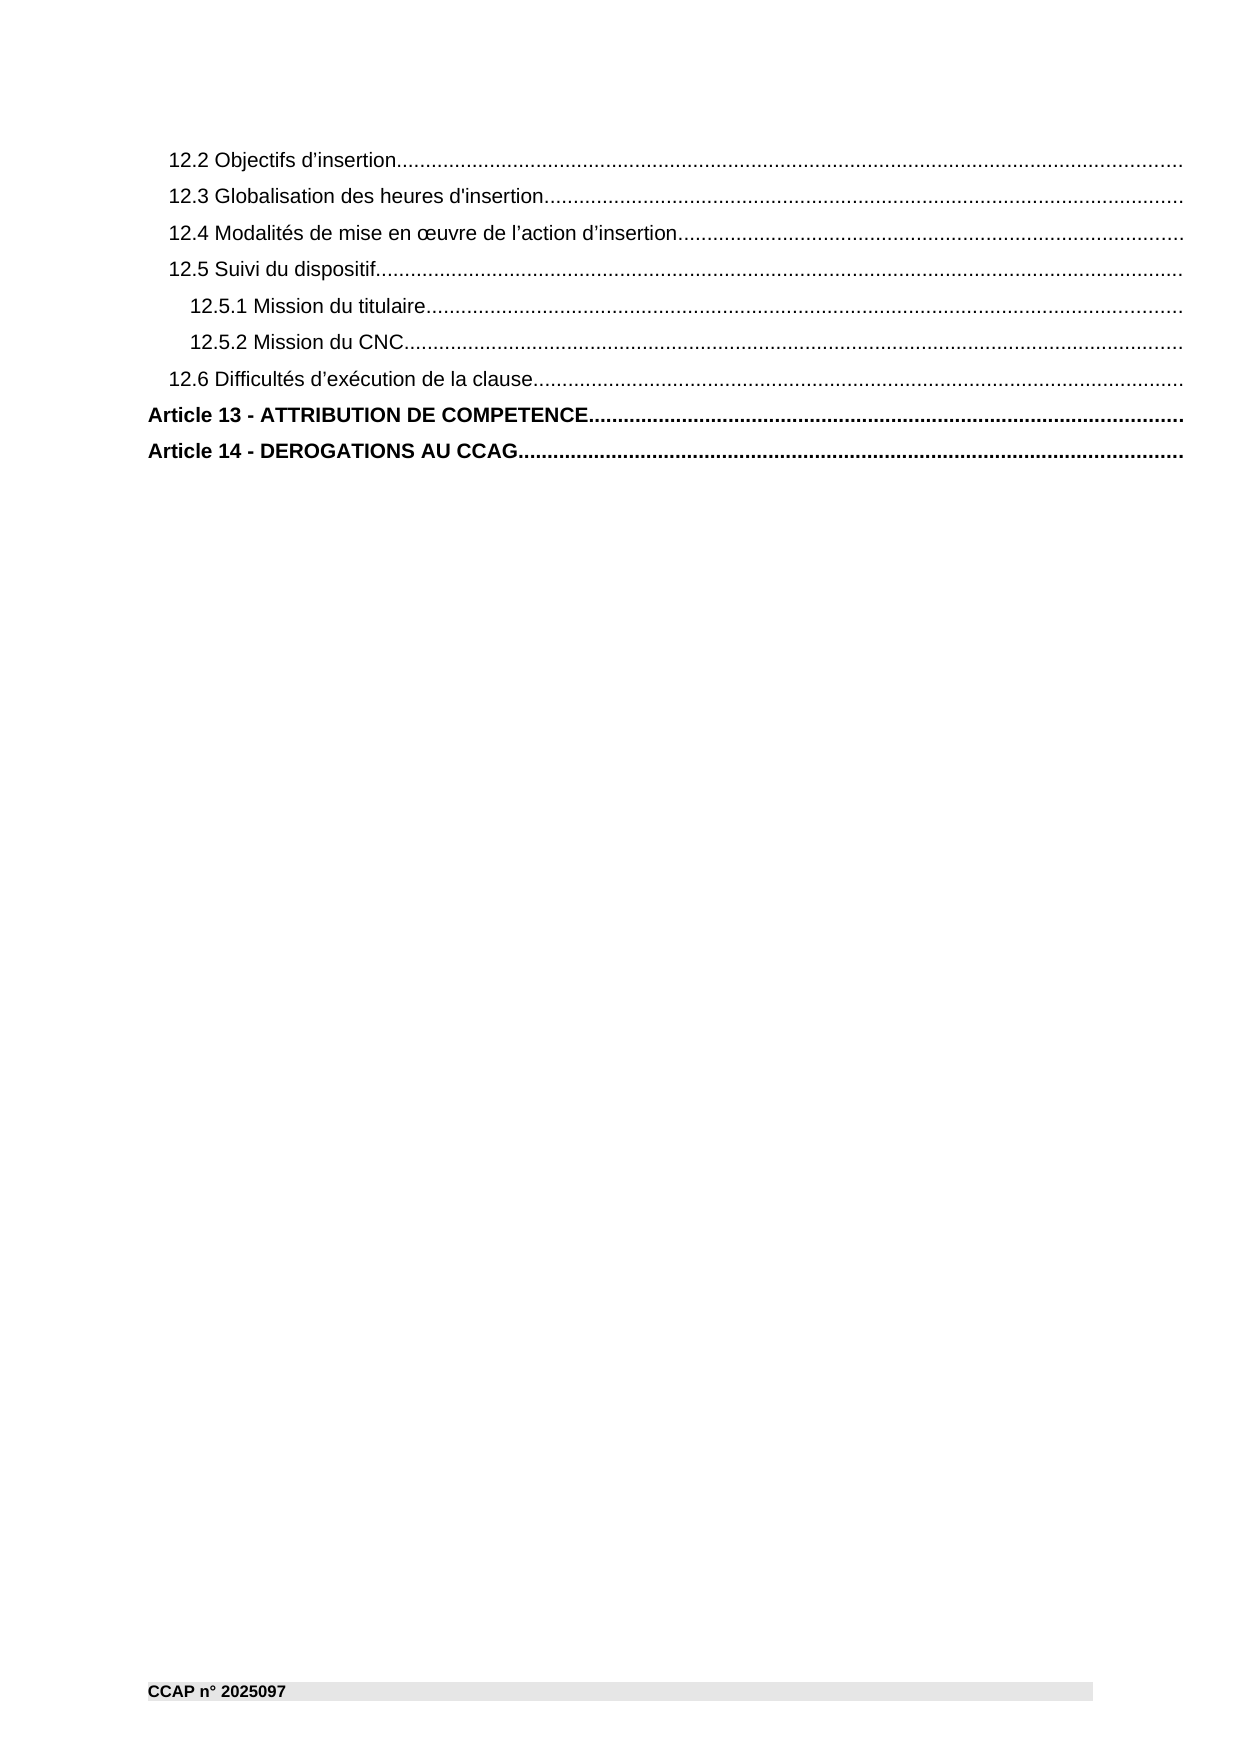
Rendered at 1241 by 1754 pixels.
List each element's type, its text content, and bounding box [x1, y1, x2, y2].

text 12.4 Modalités de mise en œuvre de l’action d’insertion 19 [168, 221, 1093, 244]
text 12.6 Difficultés d’exécution de la clause 20 [168, 366, 1093, 390]
text 12.5.2 Mission du CNC 20 [189, 330, 1093, 354]
text Article 13 - ATTRIBUTION DE COMPETENCE 20 [148, 403, 1093, 427]
text Article 14 - DEROGATIONS AU CCAG 20 [148, 439, 1093, 463]
text 12.3 Globalisation des heures d'insertion 19 [168, 184, 1093, 208]
text 12.5.1 Mission du titulaire 20 [189, 293, 1093, 317]
text 12.5 Suivi du dispositif 20 [168, 257, 1093, 281]
text 12.2 Objectifs d’insertion 19 [168, 148, 1093, 172]
